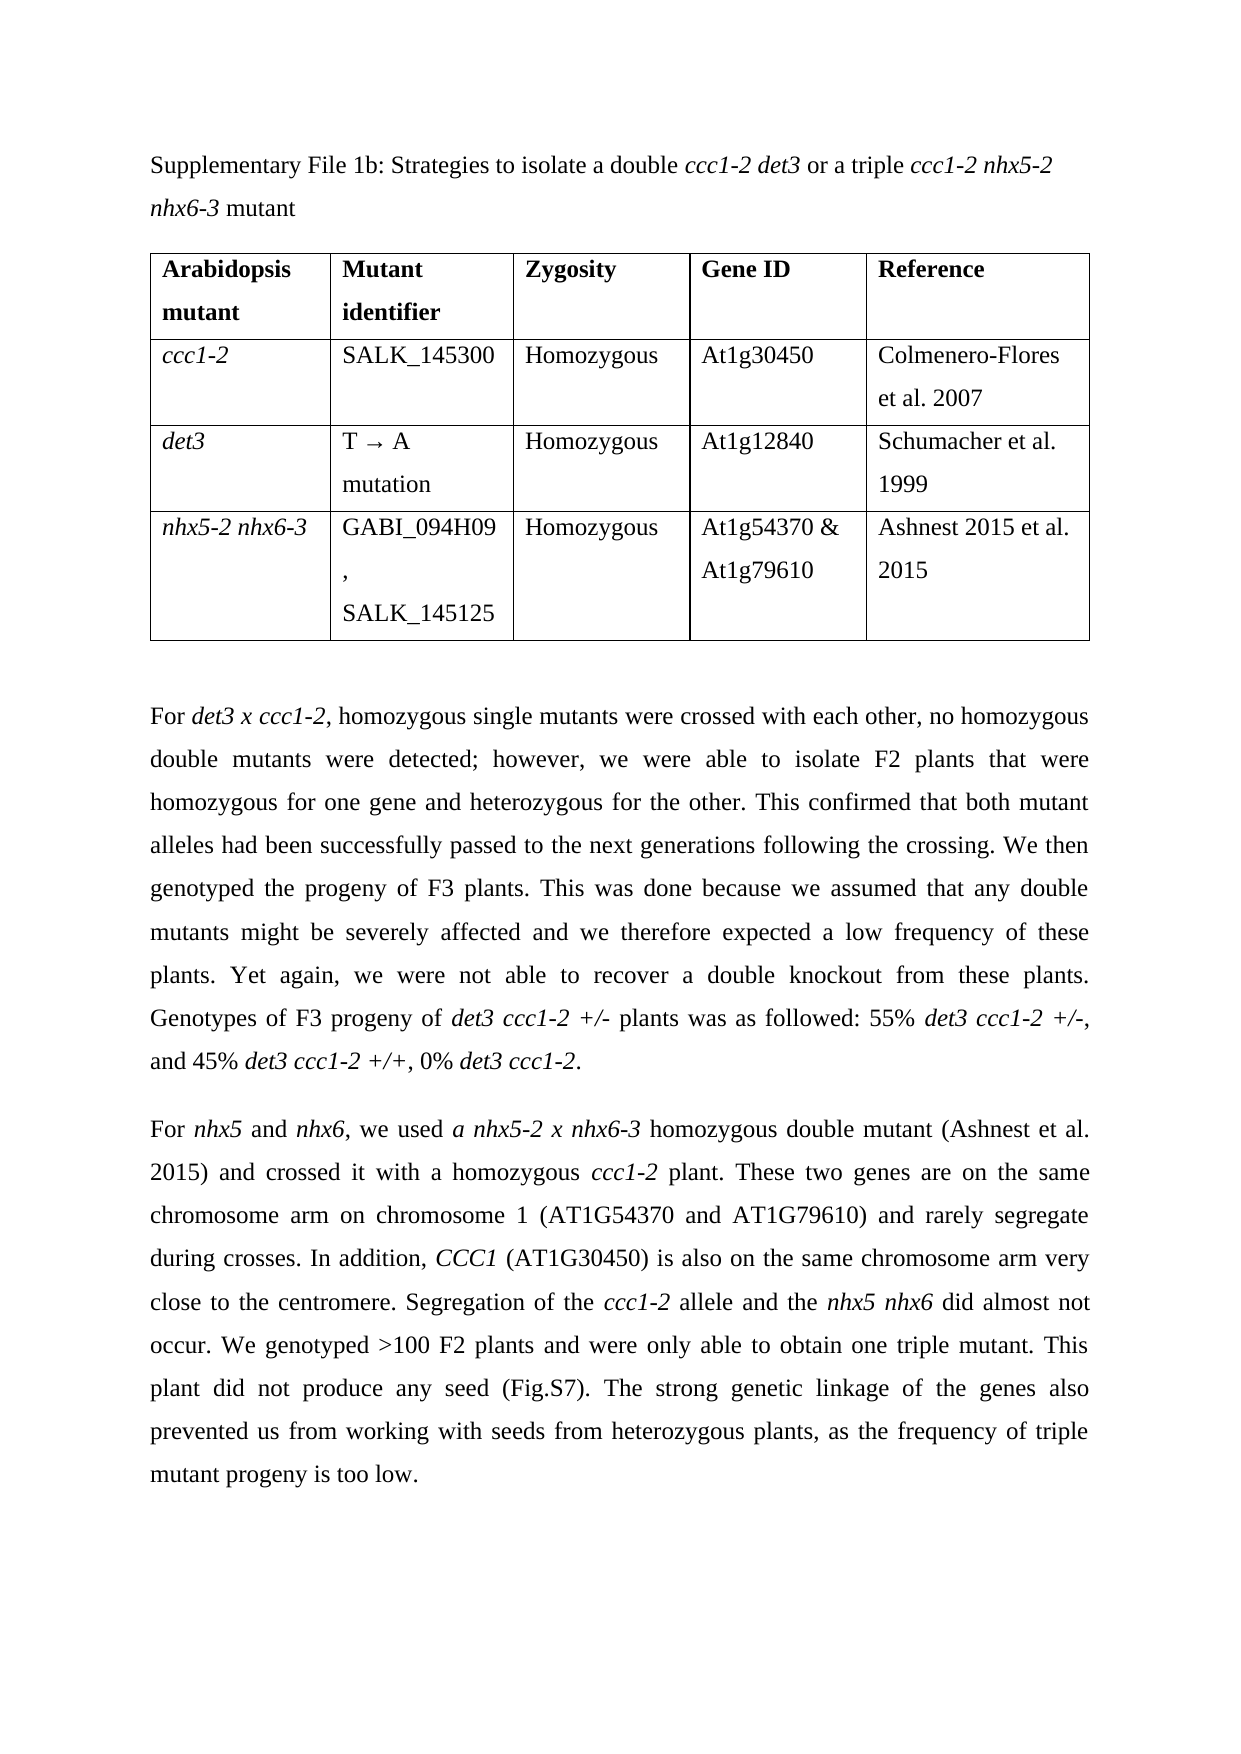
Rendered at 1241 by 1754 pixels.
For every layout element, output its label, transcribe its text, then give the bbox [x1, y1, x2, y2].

table_cell Colmenero-Flores et al. 2007 [867, 340, 1089, 425]
table_cell Schumacher et al. 1999 [867, 426, 1089, 511]
text Supplementary File 1b: Strategies to isolate a double ccc1-2 det3 or a triple ccc1-2 nhx5-2 nhx6-3 mutant [150, 150, 1090, 222]
table_header Zygosity [514, 254, 689, 339]
table_cell Homozygous [514, 426, 689, 511]
table_header Arabidopsis mutant [151, 254, 330, 339]
text For nhx5 and nhx6, we used a nhx5-2 x nhx6-3 homozygous double mutant (Ashnest et al. 2015) and crossed it with a homozygous ccc1-2 plant. These two genes are on the same chromosome arm on chromosome 1 (AT1G54370 and AT1G79610) and rarely segregate during crosses. In addition, CCC1 (AT1G30450) is also on the same chromosome arm very close to the centromere. Segregation of the ccc1-2 allele and the nhx5 nhx6 did almost not occur. We genotyped >100 F2 plants and were only able to obtain one triple mutant. This plant did not produce any seed (Fig.S7). The strong genetic linkage of the genes also prevented us from working with seeds from heterozygous plants, as the frequency of triple mutant progeny is too low. [150, 1114, 1090, 1488]
text For det3 x ccc1-2, homozygous single mutants were crossed with each other, no homozygous double mutants were detected; however, we were able to isolate F2 plants that were homozygous for one gene and heterozygous for the other. This confirmed that both mutant alleles had been successfully passed to the next generations following the crossing. We then genotyped the progeny of F3 plants. This was done because we assumed that any double mutants might be severely affected and we therefore expected a low frequency of these plants. Yet again, we were not able to recover a double knockout from these plants. Genotypes of F3 progeny of det3 ccc1-2 +/- plants was as followed: 55% det3 ccc1-2 +/-, and 45% det3 ccc1-2 +/+, 0% det3 ccc1-2. [150, 701, 1090, 1075]
table_cell SALK_145300 [331, 340, 513, 425]
table_cell Homozygous [514, 512, 689, 640]
table_cell nhx5-2 nhx6-3 [151, 512, 330, 640]
table_cell Homozygous [514, 340, 689, 425]
table_header Gene ID [691, 254, 866, 339]
table_cell det3 [151, 426, 330, 511]
table_cell GABI_094H09, SALK_145125 [331, 512, 513, 640]
table_cell T → A mutation [331, 426, 513, 511]
table_cell ccc1-2 [151, 340, 330, 425]
table_cell Ashnest 2015 et al. 2015 [867, 512, 1089, 640]
table_header Reference [867, 254, 1089, 339]
table_header Mutant identifier [331, 254, 513, 339]
table_cell At1g30450 [691, 340, 866, 425]
table_cell At1g12840 [691, 426, 866, 511]
table_cell At1g54370 & At1g79610 [691, 512, 866, 640]
